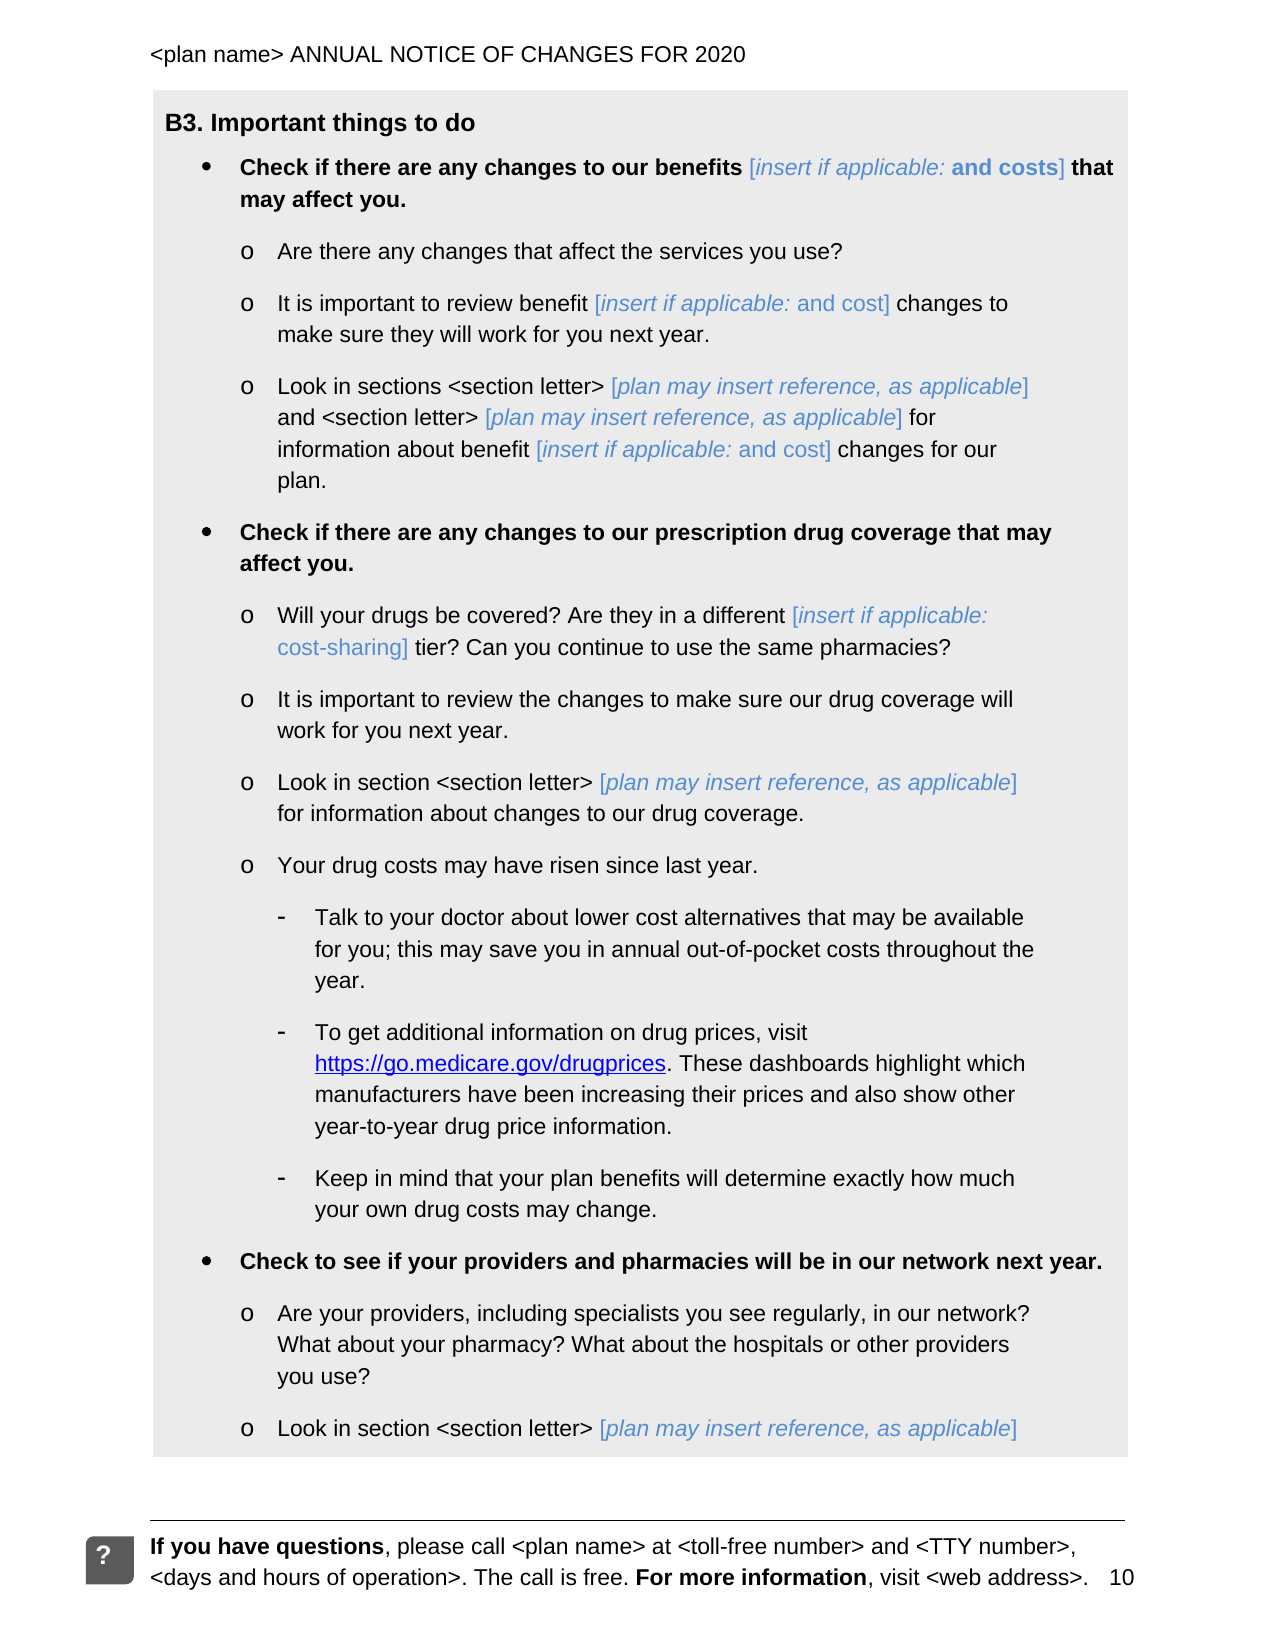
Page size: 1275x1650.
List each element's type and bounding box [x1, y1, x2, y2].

table_header [153, 90, 1128, 1457]
